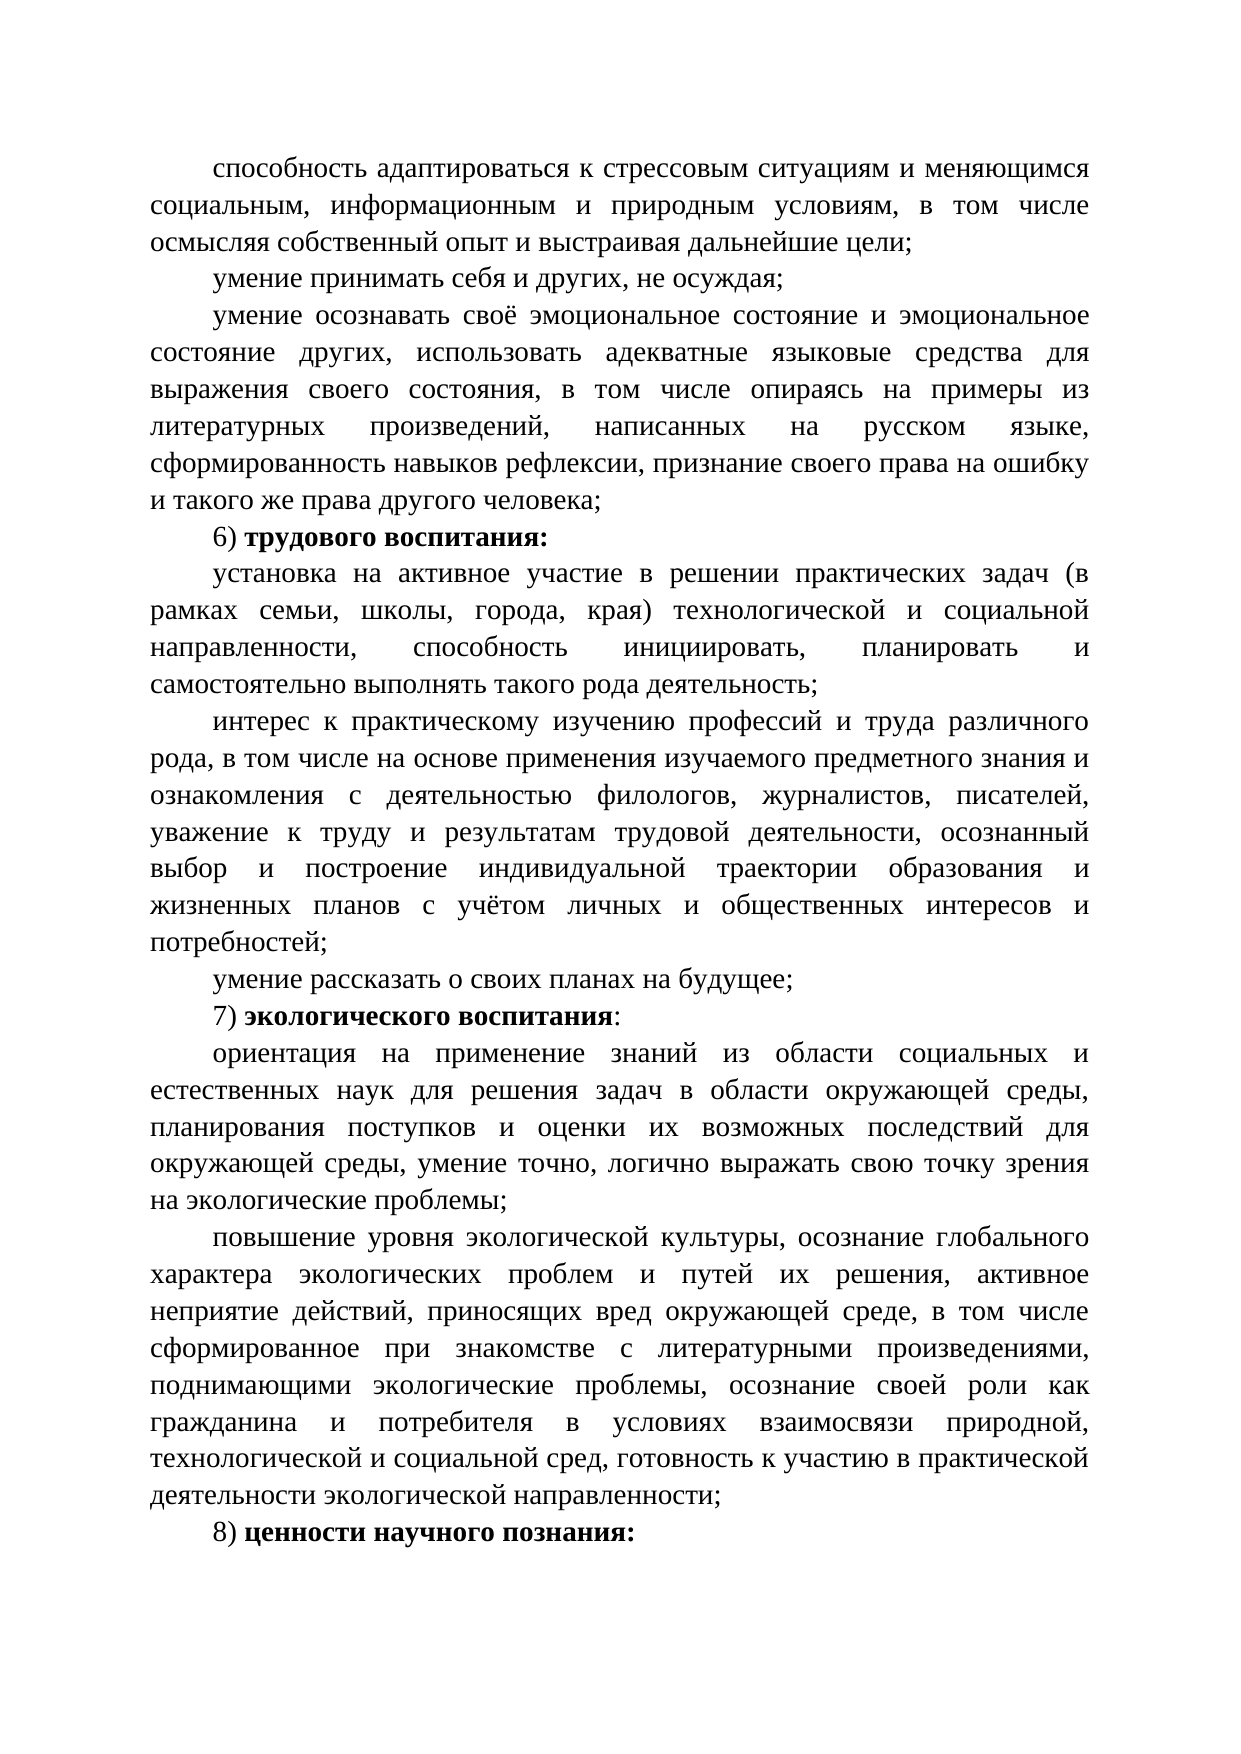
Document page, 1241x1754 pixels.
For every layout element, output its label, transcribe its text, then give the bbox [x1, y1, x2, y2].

text способность адаптироваться к стрессовым ситуациям и меняющимся социальным, информационным и природным условиям, в том числе осмысляя собственный опыт и выстраивая дальнейшие цели; [150, 150, 1090, 257]
text 7) экологического воспитания: [150, 998, 1090, 1032]
text повышение уровня экологической культуры, осознание глобального характера экологических проблем и путей их решения, активное неприятие действий, приносящих вред окружающей среде, в том числе сформированное при знакомстве с литературными произведениями, поднимающими экологические проблемы, осознание своей роли как гражданина и потребителя в условиях взаимосвязи природной, технологической и социальной сред, готовность к участию в практической деятельности экологической направленности; [150, 1219, 1090, 1511]
text 8) ценности научного познания: [150, 1514, 1090, 1548]
text умение принимать себя и других, не осуждая; [150, 261, 1090, 294]
text умение осознавать своё эмоциональное состояние и эмоциональное состояние других, использовать адекватные языковые средства для выражения своего состояния, в том числе опираясь на примеры из литературных произведений, написанных на русском языке, сформированность навыков рефлексии, признание своего права на ошибку и такого же права другого человека; [150, 297, 1090, 515]
text установка на активное участие в решении практических задач (в рамках семьи, школы, города, края) технологической и социальной направленности, способность инициировать, планировать и самостоятельно выполнять такого рода деятельность; [150, 556, 1090, 700]
text умение рассказать о своих планах на будущее; [150, 961, 1090, 995]
text интерес к практическому изучению профессий и труда различного рода, в том числе на основе применения изучаемого предметного знания и ознакомления с деятельностью филологов, журналистов, писателей, уважение к труду и результатам трудовой деятельности, осознанный выбор и построение индивидуальной траектории образования и жизненных планов с учётом личных и общественных интересов и потребностей; [150, 703, 1090, 958]
text 6) трудового воспитания: [150, 519, 1090, 552]
text ориентация на применение знаний из области социальных и естественных наук для решения задач в области окружающей среды, планирования поступков и оценки их возможных последствий для окружающей среды, умение точно, логично выражать свою точку зрения на экологические проблемы; [150, 1035, 1090, 1216]
